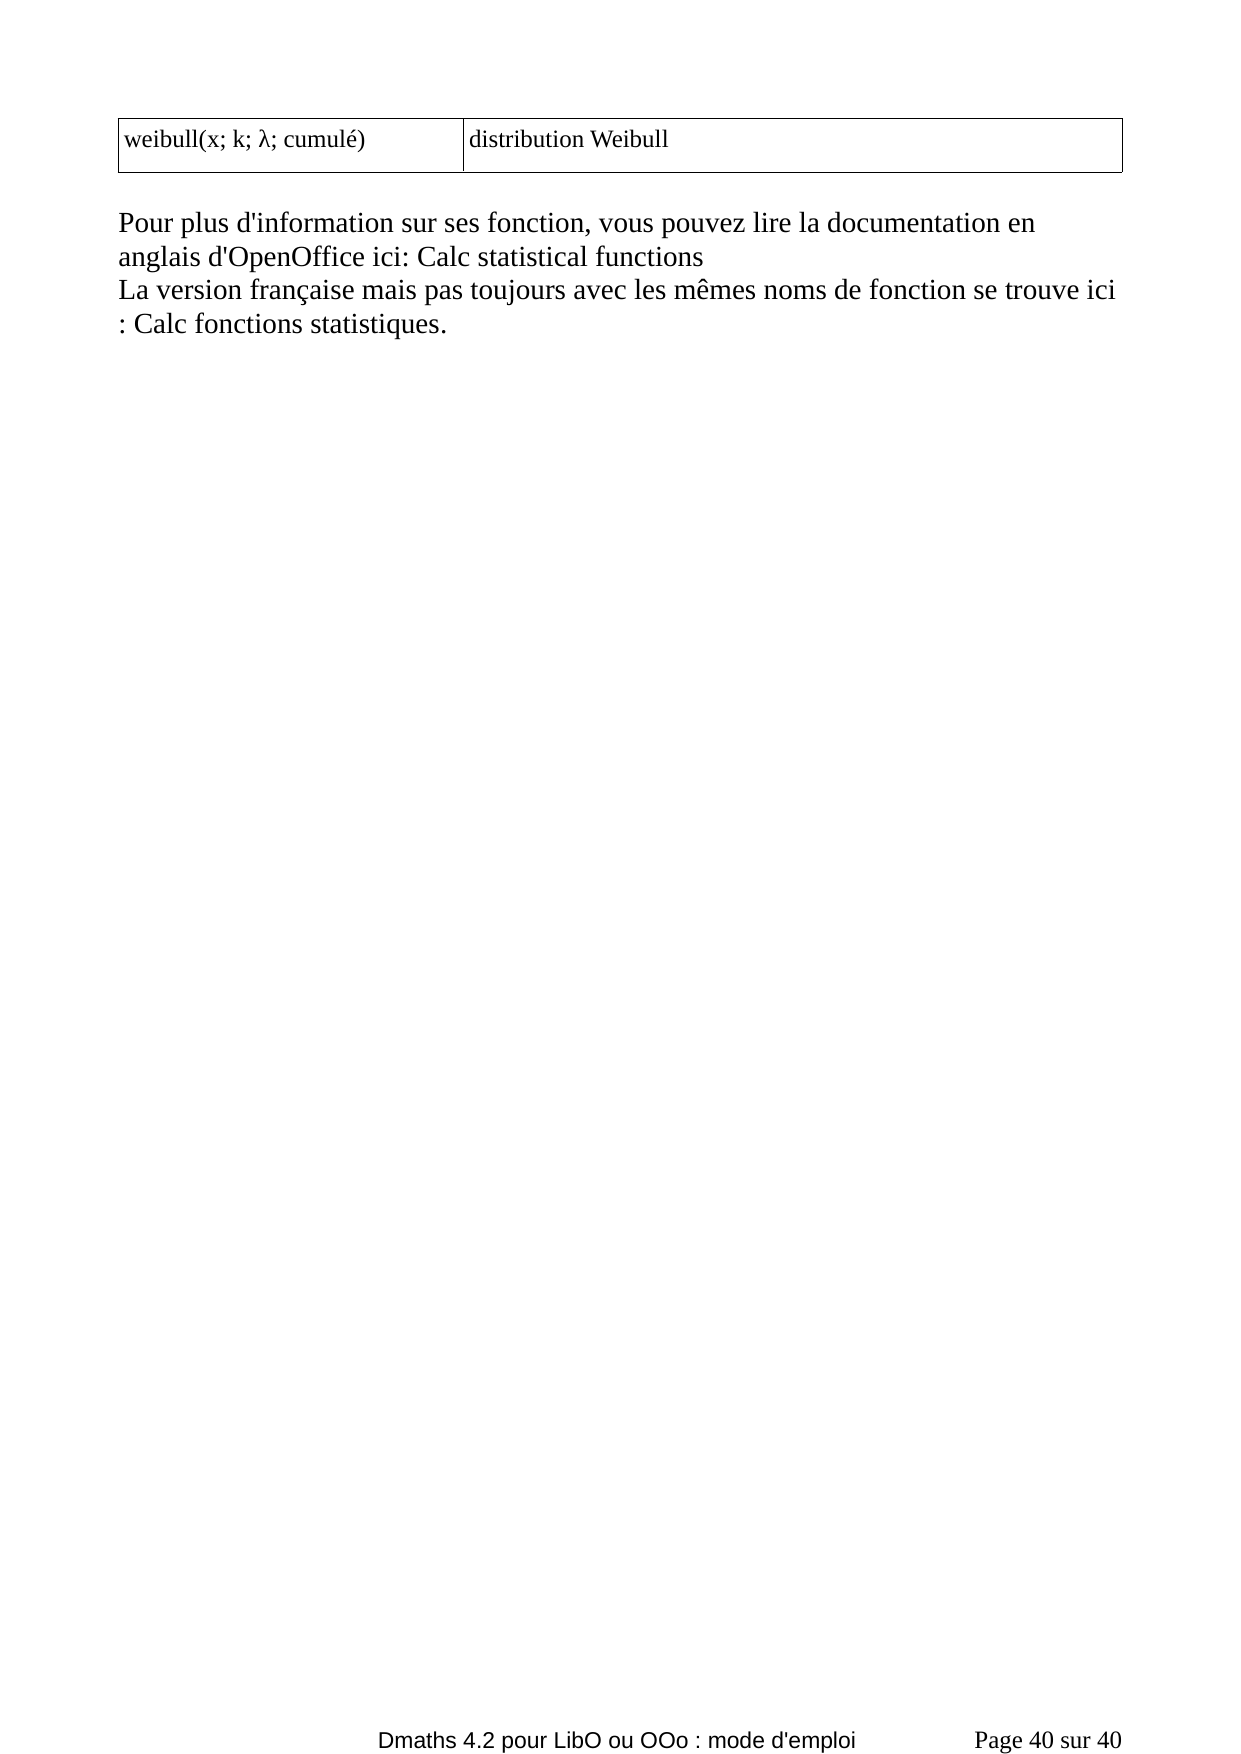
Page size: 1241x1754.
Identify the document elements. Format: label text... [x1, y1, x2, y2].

table_cell distribution Weibull [464, 119, 1122, 171]
text La version française mais pas toujours avec les mêmes noms de fonction se trouve ici : Calc fonctions statistiques. [118, 272, 1122, 339]
text Pour plus d'information sur ses fonction, vous pouvez lire la documentation en anglais d'OpenOffice ici: Calc statistical functions [118, 205, 1122, 272]
table_cell weibull(x; k; λ; cumulé) [119, 119, 463, 171]
